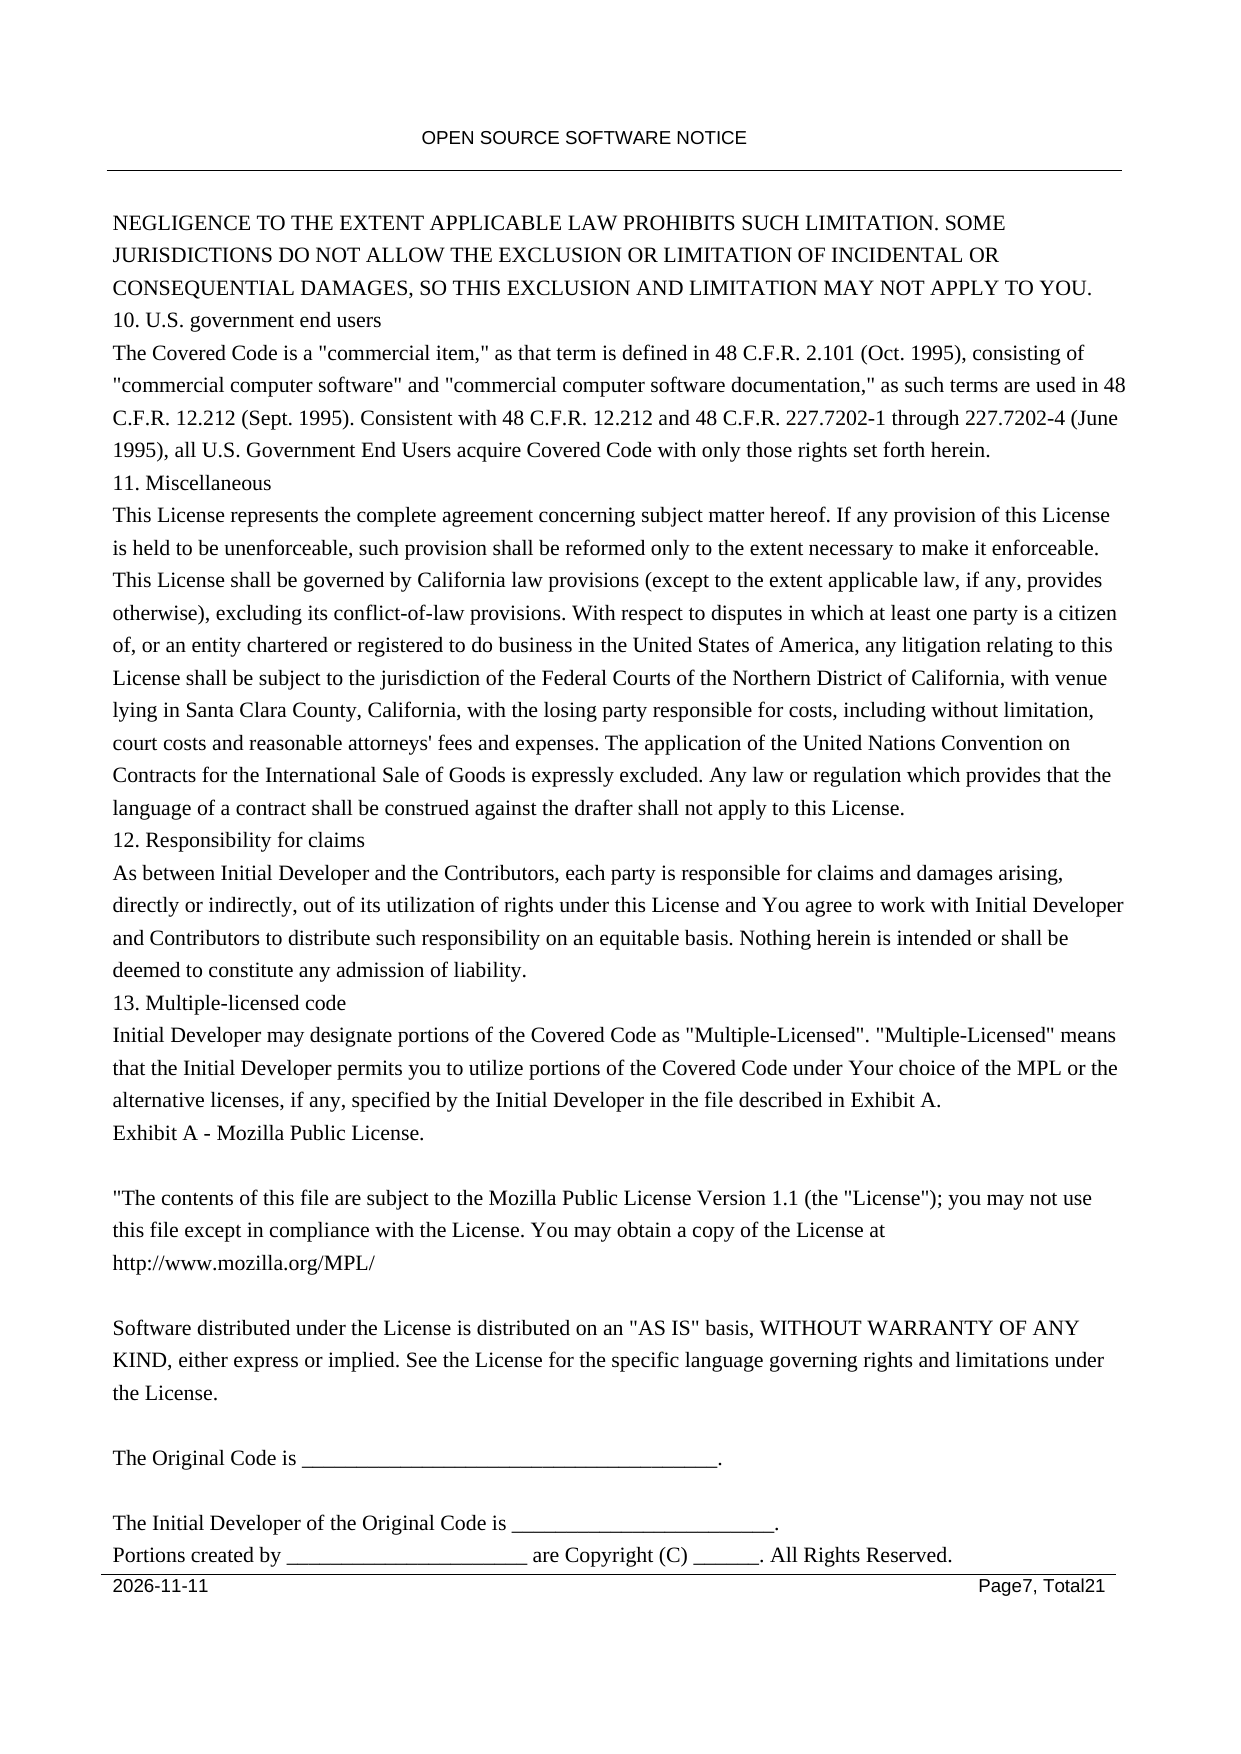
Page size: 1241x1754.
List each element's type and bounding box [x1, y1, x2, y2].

text [112, 206, 1128, 1571]
